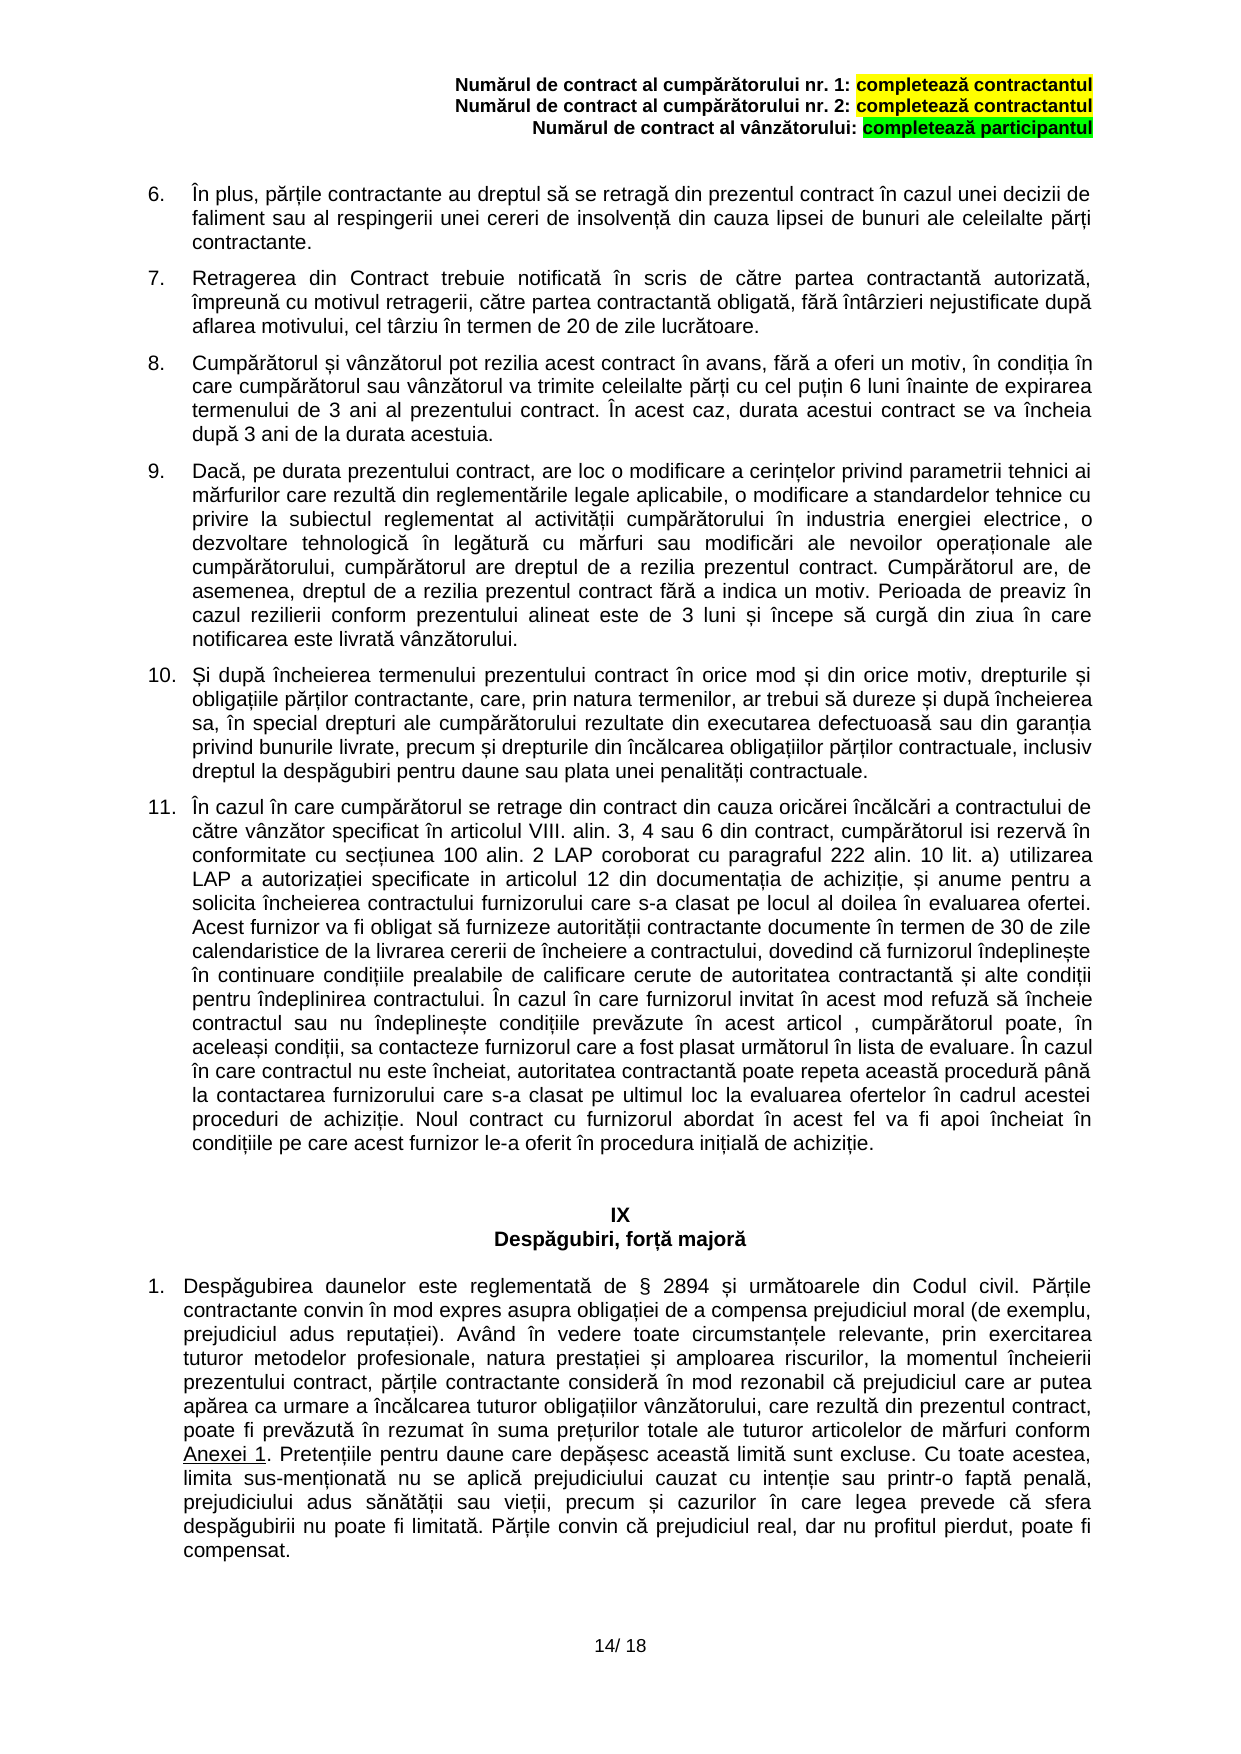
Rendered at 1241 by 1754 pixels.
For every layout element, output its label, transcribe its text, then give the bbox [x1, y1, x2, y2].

list În plus, părțile contractante au dreptul să se retragă din prezentul contract în cazul unei decizii de faliment sau al respingerii unei cereri de insolvență din cauza lipsei de bunuri ale celeilalte părți contractante. [148, 182, 1093, 253]
list Despăgubirea daunelor este reglementată de § 2894 și următoarele din Codul civil. Părțile contractante convin în mod expres asupra obligației de a compensa prejudiciul moral (de exemplu, prejudiciul adus reputației). Având în vedere toate circumstanțele relevante, prin exercitarea tuturor metodelor profesionale, natura prestației și amploarea riscurilor, la momentul încheierii prezentului contract, părțile contractante consideră în mod rezonabil că prejudiciul care ar putea apărea ca urmare a încălcarea tuturor obligațiilor vânzătorului, care rezultă din prezentul contract, poate fi prevăzută în rezumat în suma prețurilor totale ale tuturor articolelor de mărfuri conform Anexei 1. Pretențiile pentru daune care depășesc această limită sunt excluse. Cu toate acestea, limita sus-menționată nu se aplică prejudiciului cauzat cu intenție sau printr-o faptă penală, prejudiciului adus sănătății sau vieții, precum și cazurilor în care legea prevede că sfera despăgubirii nu poate fi limitată. Părțile convin că prejudiciul real, dar nu profitul pierdut, poate fi compensat. [148, 1274, 1093, 1562]
list Cumpărătorul și vânzătorul pot rezilia acest contract în avans, fără a oferi un motiv, în condiția în care cumpărătorul sau vânzătorul va trimite celeilalte părți cu cel puțin 6 luni înainte de expirarea termenului de 3 ani al prezentului contract. În acest caz, durata acestui contract se va încheia după 3 ani de la durata acestuia. [148, 350, 1093, 446]
text Despăgubiri, forță majoră [148, 1226, 1093, 1250]
list Retragerea din Contract trebuie notificată în scris de către partea contractantă autorizată, împreună cu motivul retragerii, către partea contractantă obligată, fără întârzieri nejustificate după aflarea motivului, cel târziu în termen de 20 de zile lucrătoare. [148, 266, 1093, 338]
list În cazul în care cumpărătorul se retrage din contract din cauza oricărei încălcări a contractului de către vânzător specificat în articolul VIII. alin. 3, 4 sau 6 din contract, cumpărătorul isi rezervă în conformitate cu secțiunea 100 alin. 2 LAP coroborat cu paragraful 222 alin. 10 lit. a) utilizarea LAP a autorizației specificate in articolul 12 din documentația de achiziție, și anume pentru a solicita încheierea contractului furnizorului care s-a clasat pe locul al doilea în evaluarea ofertei. Acest furnizor va fi obligat să furnizeze autorității contractante documente în termen de 30 de zile calendaristice de la livrarea cererii de încheiere a contractului, dovedind că furnizorul îndeplinește în continuare condițiile prealabile de calificare cerute de autoritatea contractantă și alte condiții pentru îndeplinirea contractului. În cazul în care furnizorul invitat în acest mod refuză să încheie contractul sau nu îndeplinește condițiile prevăzute în acest articol , cumpărătorul poate, în aceleași condiții, sa contacteze furnizorul care a fost plasat următorul în lista de evaluare. În cazul în care contractul nu este încheiat, autoritatea contractantă poate repeta această procedură până la contactarea furnizorului care s-a clasat pe ultimul loc la evaluarea ofertelor în cadrul acestei proceduri de achiziție. Noul contract cu furnizorul abordat în acest fel va fi apoi încheiat în condițiile pe care acest furnizor le-a oferit în procedura inițială de achiziție. [148, 795, 1093, 1154]
list Și după încheierea termenului prezentului contract în orice mod și din orice motiv, drepturile și obligațiile părților contractante, care, prin natura termenilor, ar trebui să dureze și după încheierea sa, în special drepturi ale cumpărătorului rezultate din executarea defectuoasă sau din garanția privind bunurile livrate, precum și drepturile din încălcarea obligațiilor părților contractuale, inclusiv dreptul la despăgubiri pentru daune sau plata unei penalități contractuale. [148, 663, 1093, 783]
text IX [148, 1202, 1093, 1226]
list Dacă, pe durata prezentului contract, are loc o modificare a cerințelor privind parametrii tehnici ai mărfurilor care rezultă din reglementările legale aplicabile, o modificare a standardelor tehnice cu privire la subiectul reglementat al activității cumpărătorului în industria energiei electrice, o dezvoltare tehnologică în legătură cu mărfuri sau modificări ale nevoilor operaționale ale cumpărătorului, cumpărătorul are dreptul de a rezilia prezentul contract. Cumpărătorul are, de asemenea, dreptul de a rezilia prezentul contract fără a indica un motiv. Perioada de preaviz în cazul rezilierii conform prezentului alineat este de 3 luni și începe să curgă din ziua în care notificarea este livrată vânzătorului. [148, 459, 1093, 650]
